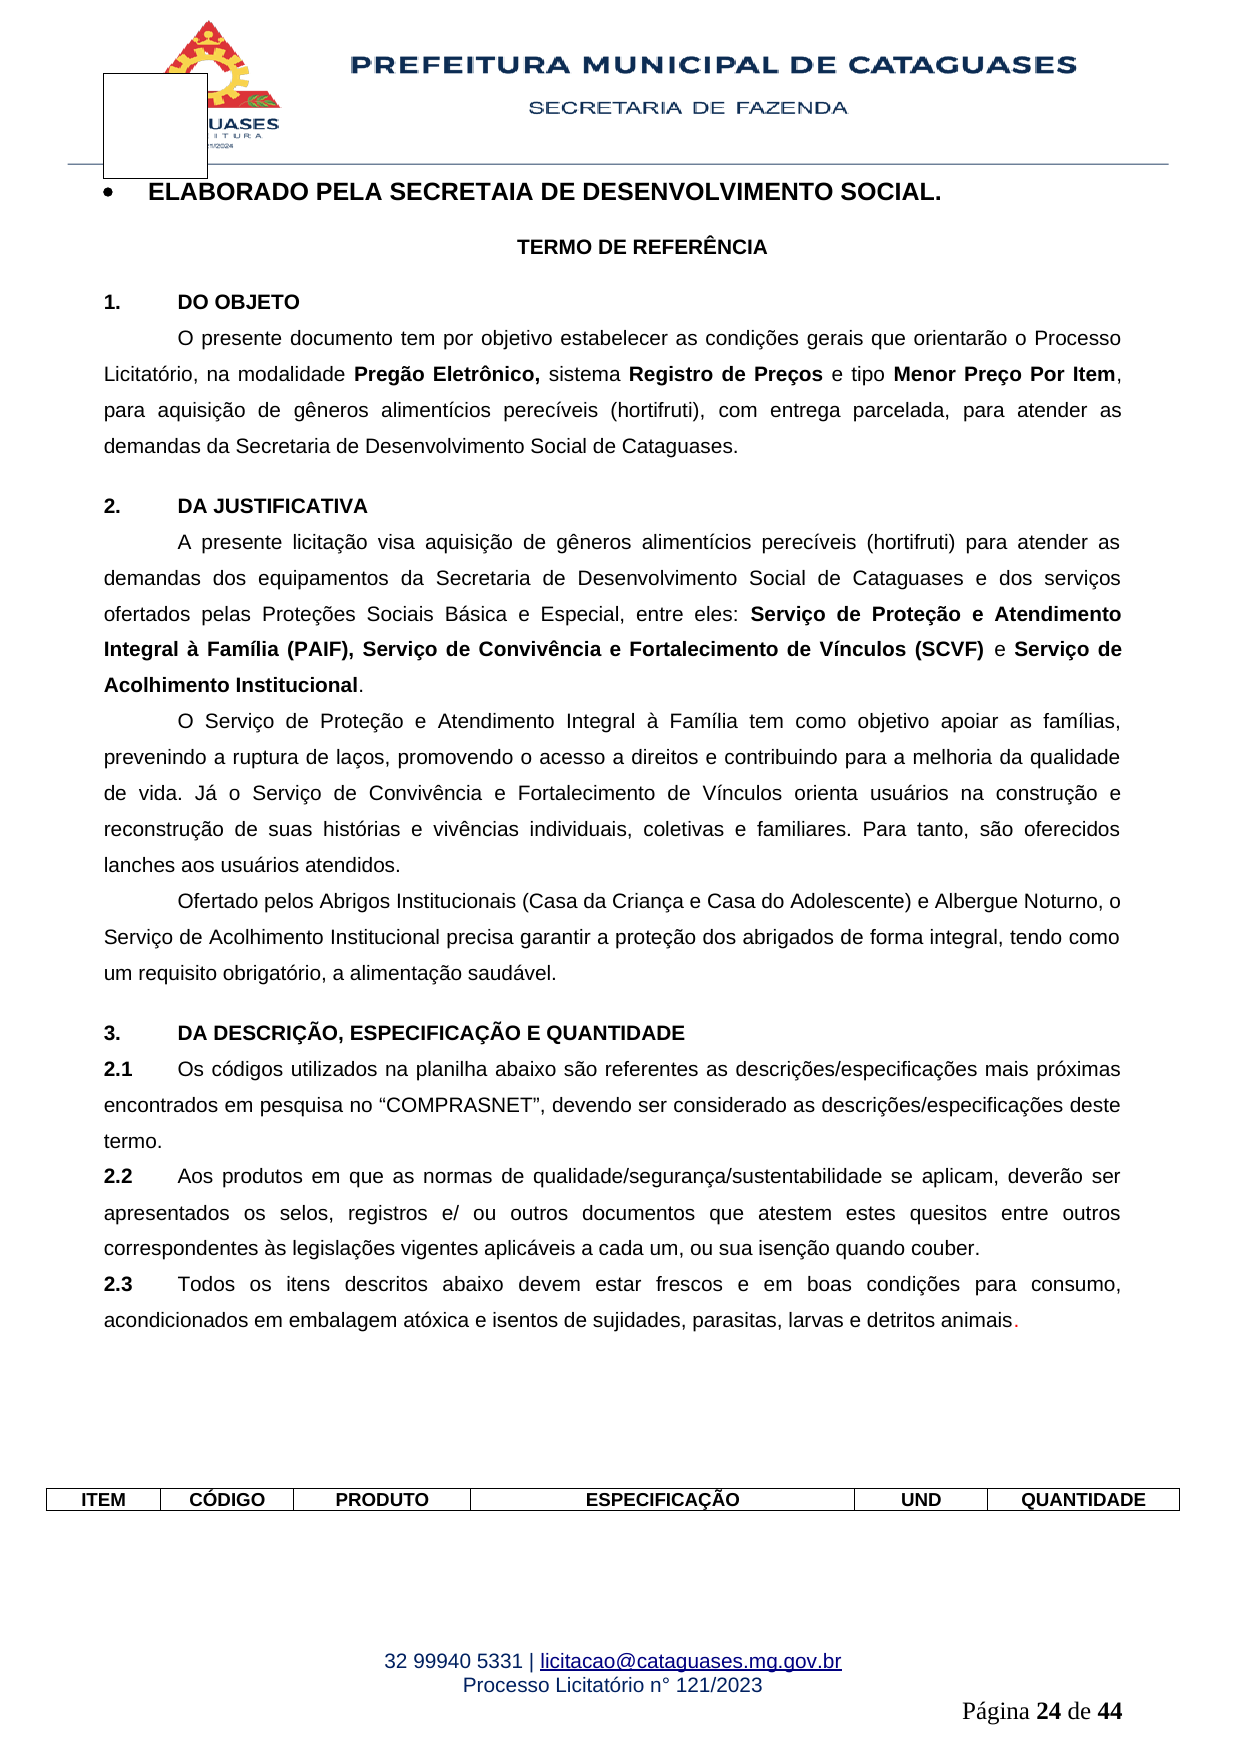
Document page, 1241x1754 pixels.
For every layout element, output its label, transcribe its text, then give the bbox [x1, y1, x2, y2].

list DA JUSTIFICATIVA [103, 493, 1122, 517]
list DO OBJETO [103, 290, 1122, 314]
table_header ESPECIFICAÇÃO [471, 1489, 854, 1510]
list Todos os itens descritos abaixo devem estar frescos e em boas condições para consumo, acondicionados em embalagem atóxica e isentos de sujidades, parasitas, larvas e detritos animais. [103, 1272, 1122, 1332]
text A presente licitação visa aquisição de gêneros alimentícios perecíveis (hortifruti) para atender as demandas dos equipamentos da Secretaria de Desenvolvimento Social de Cataguases e dos serviços ofertados pelas Proteções Sociais Básica e Especial, entre eles: Serviço de Proteção e Atendimento Integral à Família (PAIF), Serviço de Convivência e Fortalecimento de Vínculos (SCVF) e Serviço de Acolhimento Institucional. [103, 529, 1122, 697]
text TERMO DE REFERÊNCIA [103, 235, 1122, 259]
table_header PRODUTO [294, 1489, 470, 1510]
list ELABORADO PELA SECRETAIA DE DESENVOLVIMENTO SOCIAL. [103, 177, 1122, 206]
text O Serviço de Proteção e Atendimento Integral à Família tem como objetivo apoiar as famílias, prevenindo a ruptura de laços, promovendo o acesso a direitos e contribuindo para a melhoria da qualidade de vida. Já o Serviço de Convivência e Fortalecimento de Vínculos orienta usuários na construção e reconstrução de suas histórias e vivências individuais, coletivas e familiares. Para tanto, são oferecidos lanches aos usuários atendidos. [103, 709, 1122, 877]
list DA DESCRIÇÃO, ESPECIFICAÇÃO E QUANTIDADE [103, 1021, 1122, 1044]
table_header ITEM [47, 1489, 160, 1510]
list Aos produtos em que as normas de qualidade/segurança/sustentabilidade se aplicam, deverão ser apresentados os selos, registros e/ ou outros documentos que atestem estes quesitos entre outros correspondentes às legislações vigentes aplicáveis a cada um, ou sua isenção quando couber. [103, 1164, 1122, 1260]
list Os códigos utilizados na planilha abaixo são referentes as descrições/especificações mais próximas encontrados em pesquisa no “COMPRASNET”, devendo ser considerado as descrições/especificações deste termo. [103, 1057, 1122, 1152]
text Ofertado pelos Abrigos Institucionais (Casa da Criança e Casa do Adolescente) e Albergue Noturno, o Serviço de Acolhimento Institucional precisa garantir a proteção dos abrigados de forma integral, tendo como um requisito obrigatório, a alimentação saudável. [103, 889, 1122, 985]
table_header QUANTIDADE [988, 1489, 1179, 1510]
table_header UND [855, 1489, 987, 1510]
table_header CÓDIGO [161, 1489, 293, 1510]
picture [67, 1, 1169, 192]
text O presente documento tem por objetivo estabelecer as condições gerais que orientarão o Processo Licitatório, na modalidade Pregão Eletrônico, sistema Registro de Preços e tipo Menor Preço Por Item, para aquisição de gêneros alimentícios perecíveis (hortifruti), com entrega parcelada, para atender as demandas da Secretaria de Desenvolvimento Social de Cataguases. [103, 326, 1122, 458]
